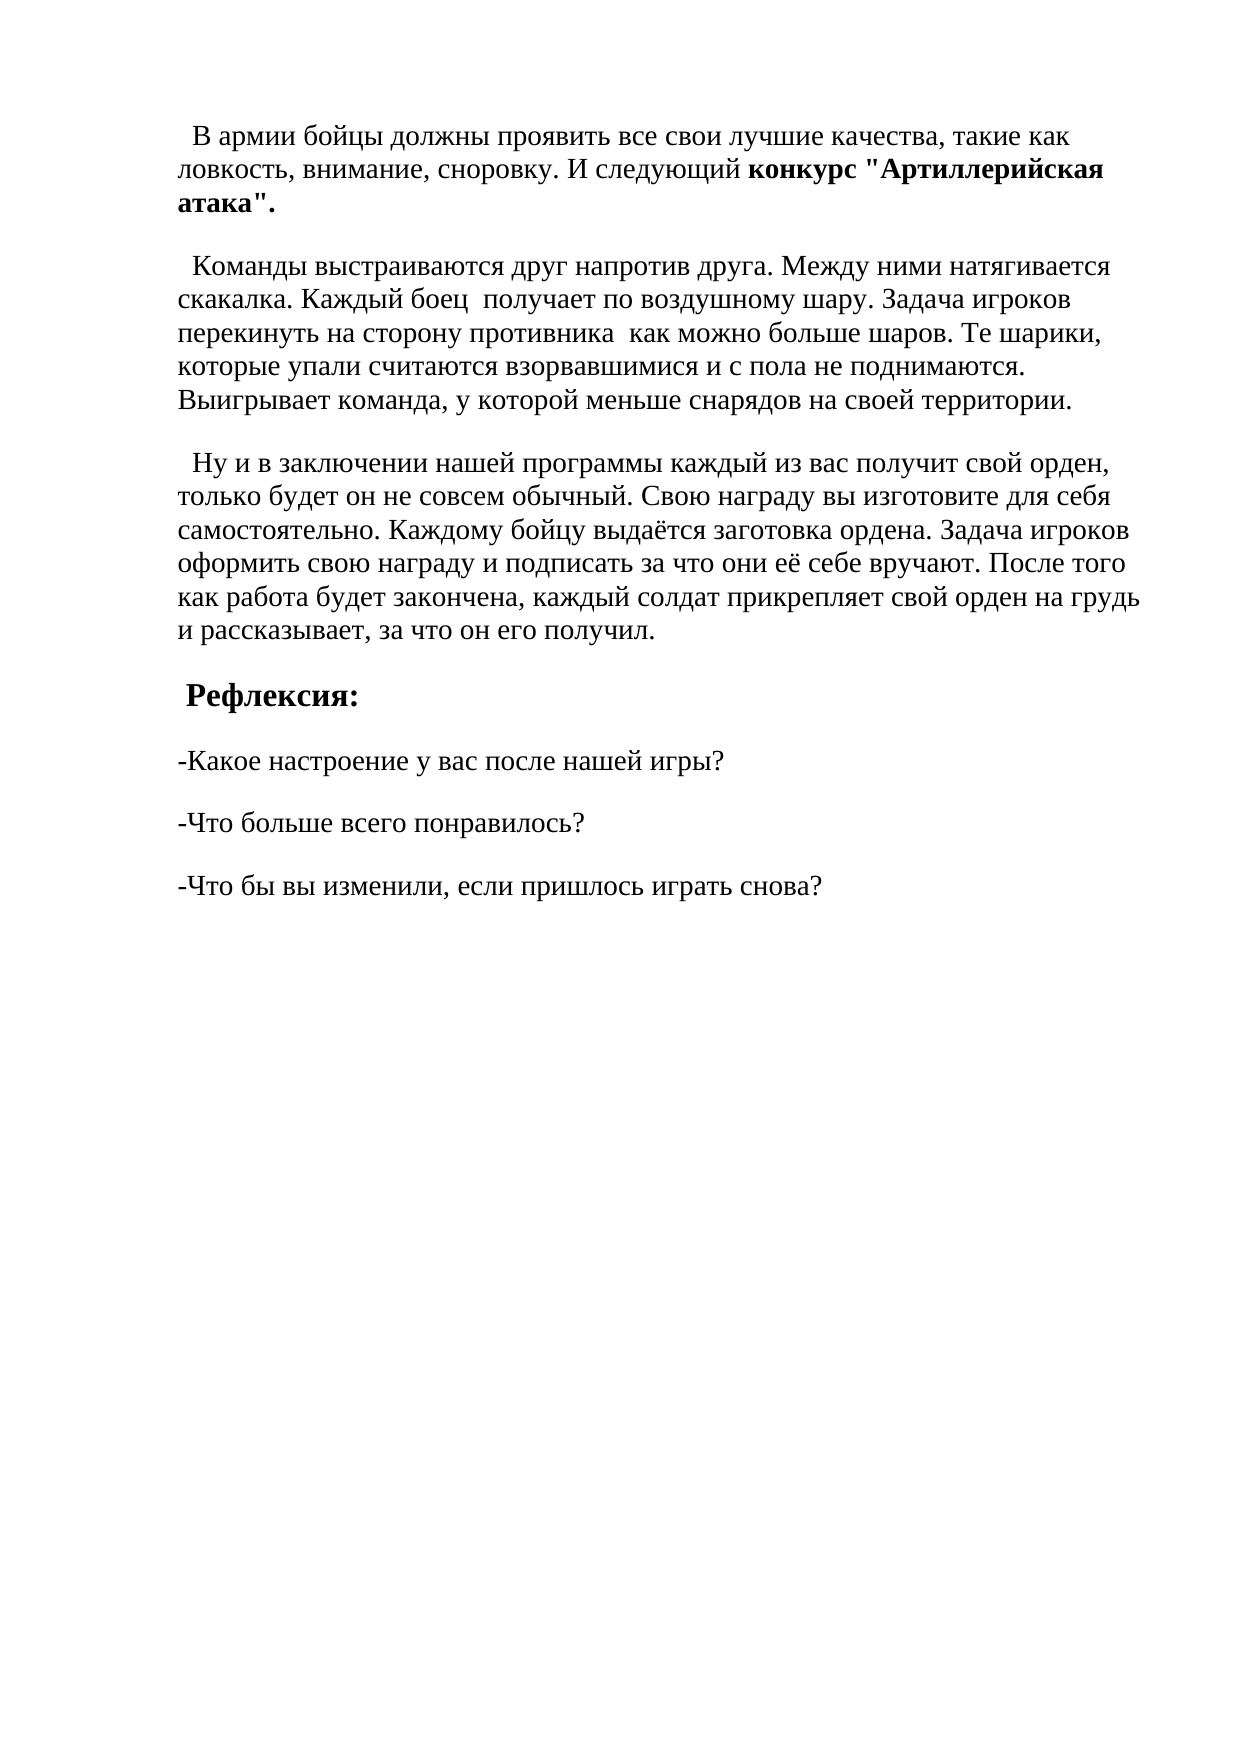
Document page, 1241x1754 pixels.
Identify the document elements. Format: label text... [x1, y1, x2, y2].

text -Какое настроение у вас после нашей игры? [177, 743, 1152, 776]
text -Что больше всего понравилось? [177, 805, 1152, 839]
text Рефлексия: [177, 675, 1152, 713]
text В армии бойцы должны проявить все свои лучшие качества, такие как ловкость, внимание, сноровку. И следующий конкурс "Артиллерийская атака". [177, 118, 1152, 219]
text -Что бы вы изменили, если пришлось играть снова? [177, 868, 1152, 902]
text Команды выстраиваются друг напротив друга. Между ними натягивается скакалка. Каждый боец получает по воздушному шару. Задача игроков перекинуть на сторону противника как можно больше шаров. Те шарики, которые упали считаются взорвавшимися и с пола не поднимаются. Выигрывает команда, у которой меньше снарядов на своей территории. [177, 248, 1152, 416]
text Ну и в заключении нашей программы каждый из вас получит свой орден, только будет он не совсем обычный. Свою награду вы изготовите для себя самостоятельно. Каждому бойцу выдаётся заготовка ордена. Задача игроков оформить свою награду и подписать за что они её себе вручают. После того как работа будет закончена, каждый солдат прикрепляет свой орден на грудь и рассказывает, за что он его получил. [177, 445, 1152, 646]
